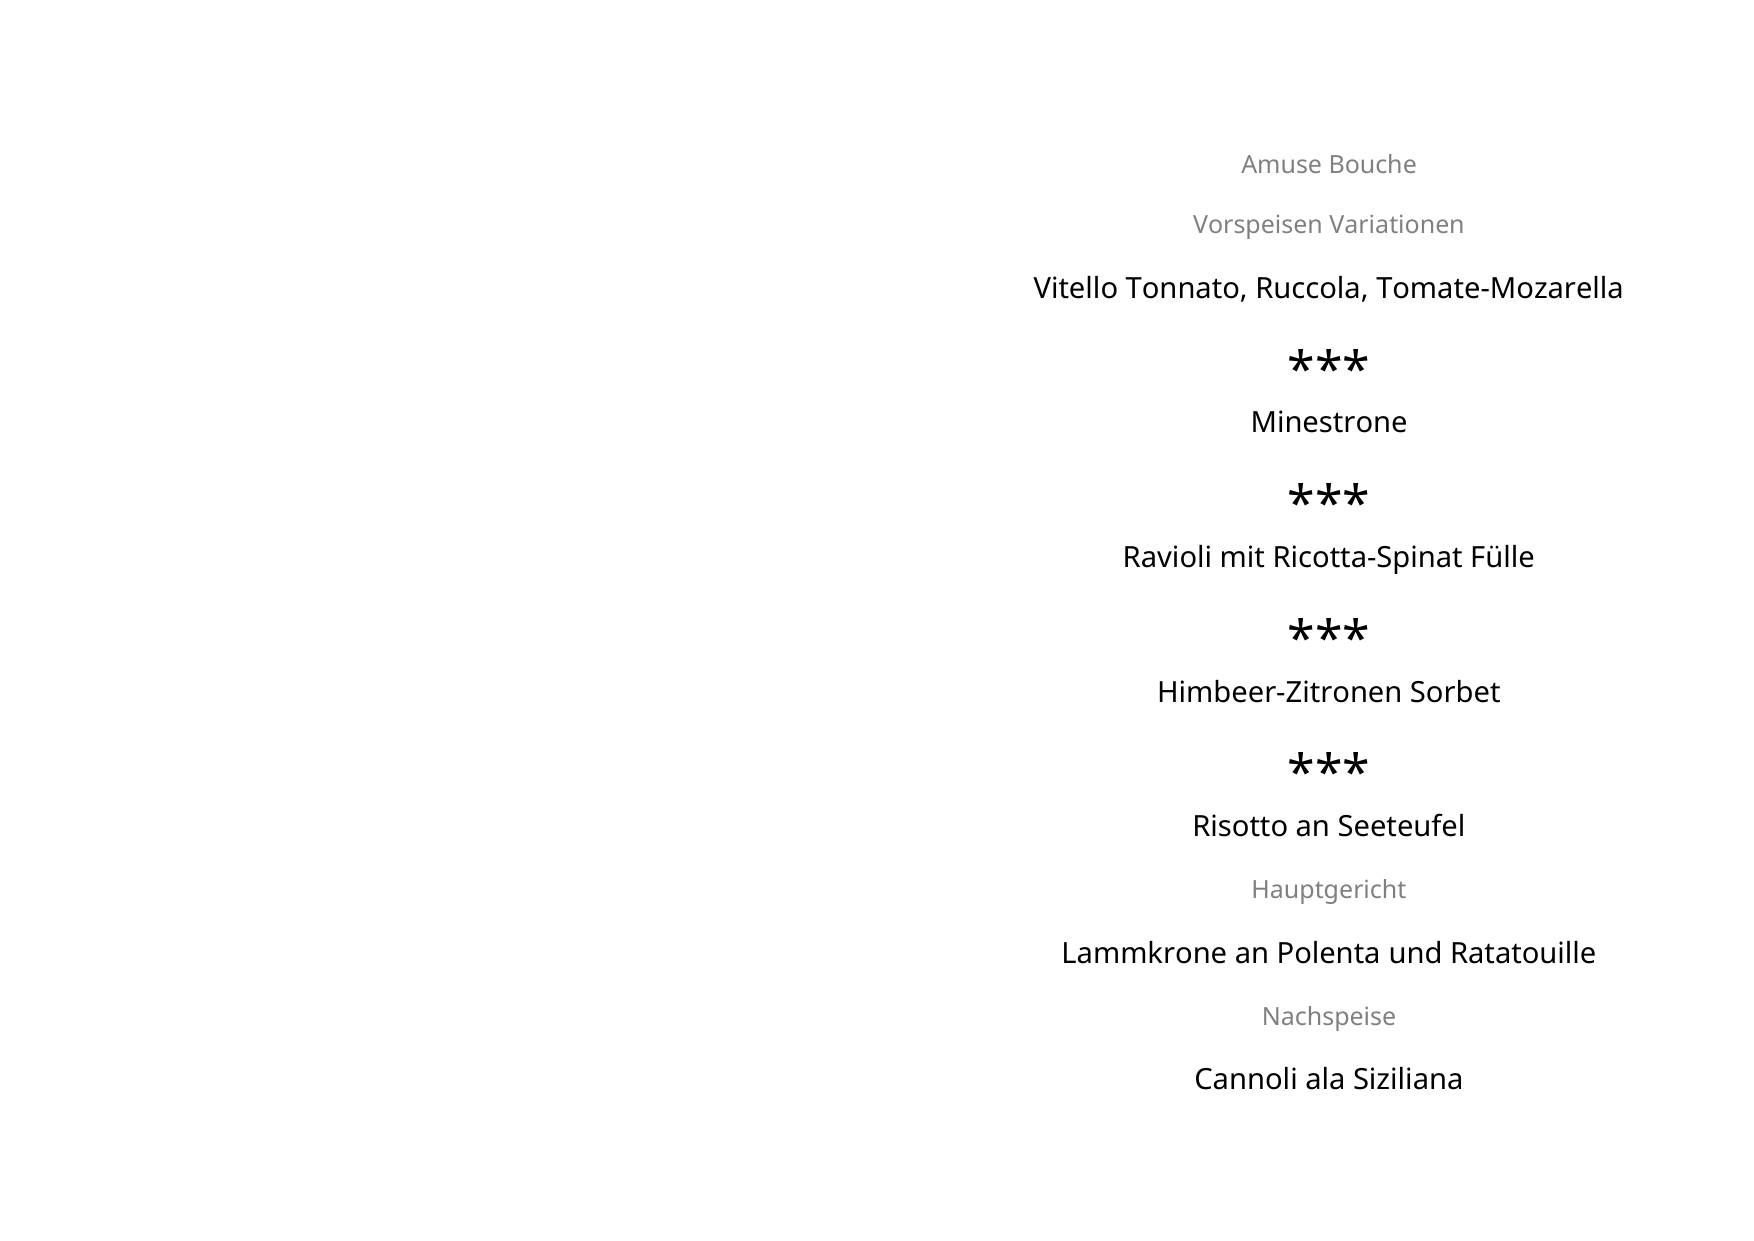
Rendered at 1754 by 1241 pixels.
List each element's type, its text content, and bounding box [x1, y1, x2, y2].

text Vorspeisen Variationen [961, 207, 1697, 241]
text Vitello Tonnato, Ruccola, Tomate-Mozarella [961, 267, 1697, 307]
text Himbeer-Zitronen Sorbet [961, 671, 1697, 711]
text Cannoli ala Siziliana [961, 1058, 1697, 1098]
text *** [961, 603, 1697, 671]
text Nachspeise [961, 998, 1697, 1032]
text Risotto an Seeteufel [961, 806, 1697, 845]
text Minestrone [961, 402, 1697, 441]
text Lammkrone an Polenta und Ratatouille [961, 932, 1697, 972]
text *** [961, 468, 1697, 536]
text Ravioli mit Ricotta-Spinat Fülle [961, 536, 1697, 576]
text Amuse Bouche [961, 147, 1697, 181]
text *** [961, 737, 1697, 806]
text *** [961, 334, 1697, 402]
text Hauptgericht [961, 872, 1697, 906]
